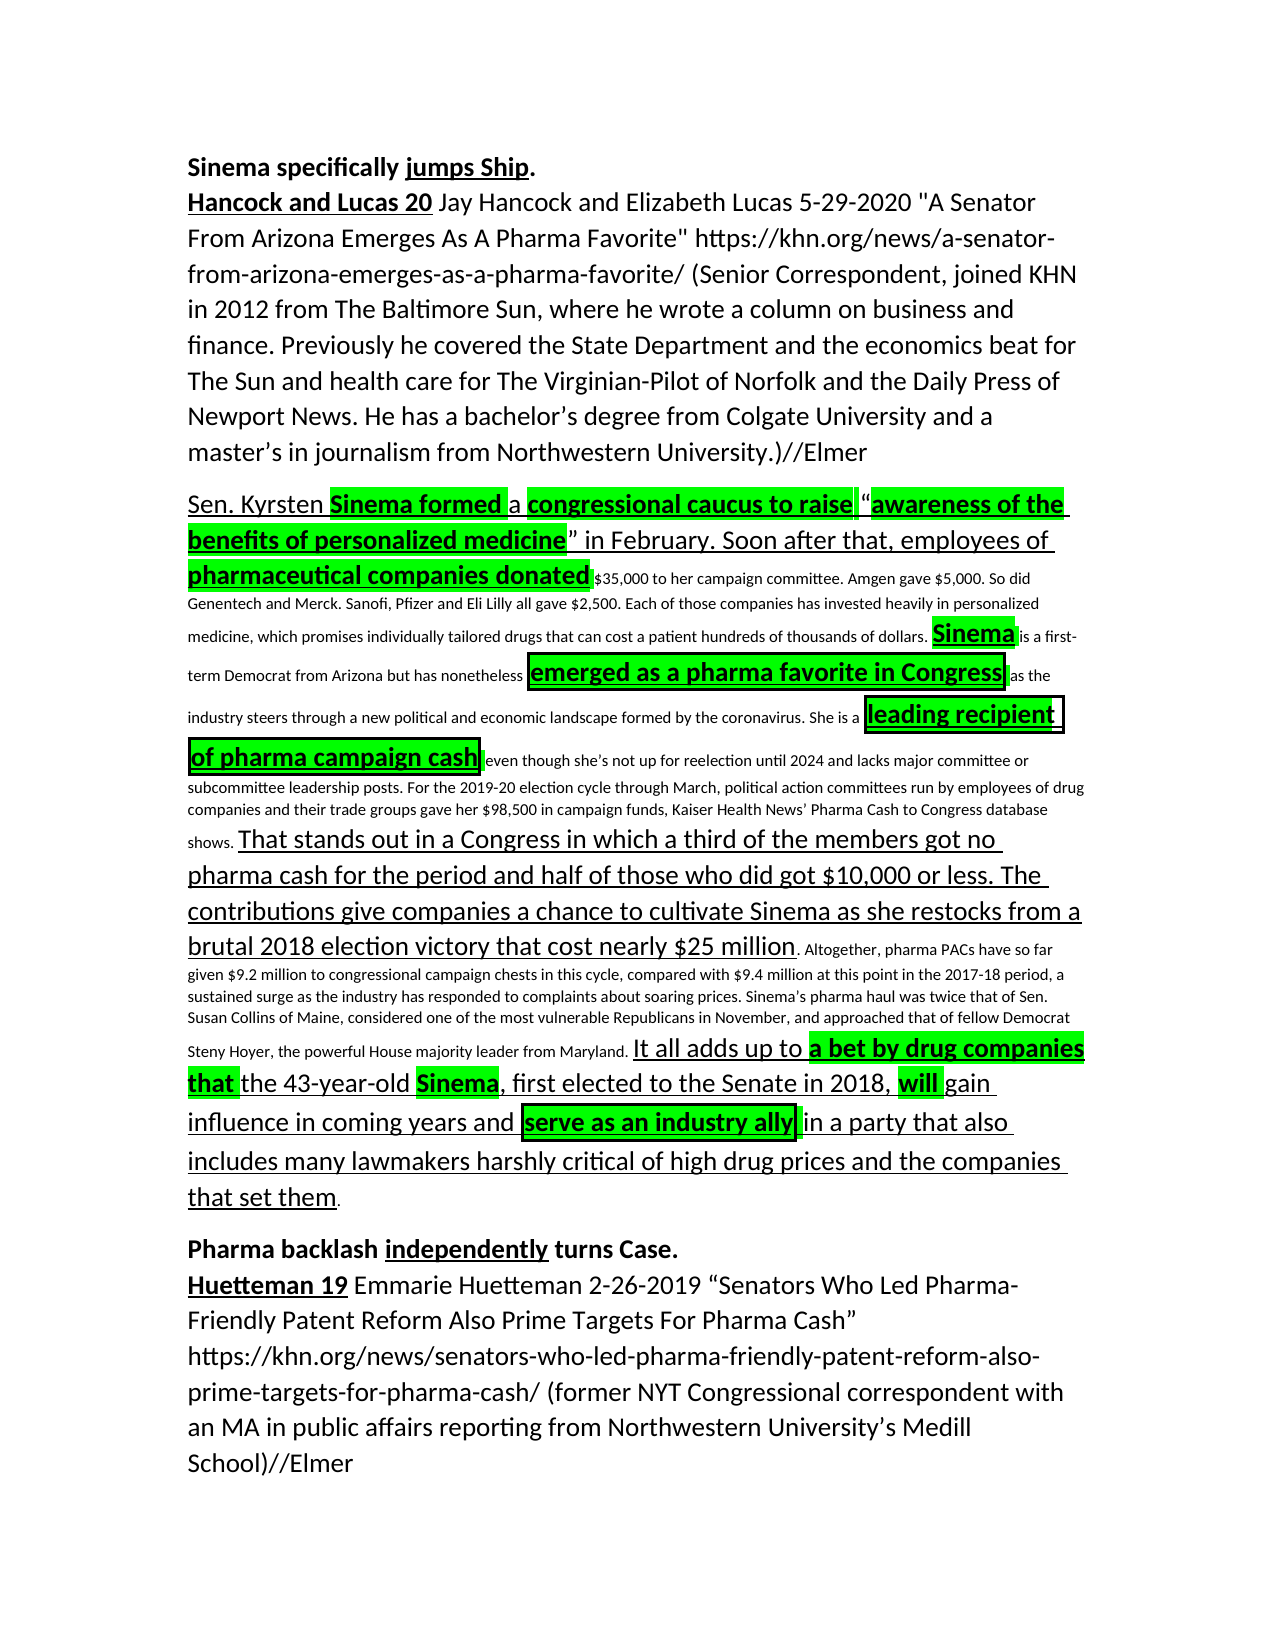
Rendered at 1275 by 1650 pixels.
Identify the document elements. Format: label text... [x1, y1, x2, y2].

text Huetteman 19 Emmarie Huetteman 2-26-2019 “Senators Who Led Pharma-Friendly Patent Reform Also Prime Targets For Pharma Cash” https://khn.org/news/senators-who-led-pharma-friendly-patent-reform-also-prime-targets-for-pharma-cash/ (former NYT Congressional correspondent with an MA in public affairs reporting from Northwestern University’s Medill School)//Elmer [187, 1268, 1087, 1479]
text Sen. Kyrsten Sinema formed a congressional caucus to raise “awareness of the benefits of personalized medicine” in February. Soon after that, employees of pharmaceutical companies donated $35,000 to her campaign committee. Amgen gave $5,000. So did Genentech and Merck. Sanofi, Pfizer and Eli Lilly all gave $2,500. Each of those companies has invested heavily in personalized medicine, which promises individually tailored drugs that can cost a patient hundreds of thousands of dollars. Sinema is a first-term Democrat from Arizona but has nonetheless emerged as a pharma favorite in Congress as the industry steers through a new political and economic landscape formed by the coronavirus. She is a leading recipient of pharma campaign cash even though she’s not up for reelection until 2024 and lacks major committee or subcommittee leadership posts. For the 2019-20 election cycle through March, political action committees run by employees of drug companies and their trade groups gave her $98,500 in campaign funds, Kaiser Health News’ Pharma Cash to Congress database shows. That stands out in a Congress in which a third of the members got no pharma cash for the period and half of those who did got $10,000 or less. The contributions give companies a chance to cultivate Sinema as she restocks from a brutal 2018 election victory that cost nearly $25 million. Altogether, pharma PACs have so far given $9.2 million to congressional campaign chests in this cycle, compared with $9.4 million at this point in the 2017-18 period, a sustained surge as the industry has responded to complaints about soaring prices. Sinema’s pharma haul was twice that of Sen. Susan Collins of Maine, considered one of the most vulnerable Republicans in November, and approached that of fellow Democrat Steny Hoyer, the powerful House majority leader from Maryland. It all adds up to a bet by drug companies that the 43-year-old Sinema, first elected to the Senate in 2018, will gain influence in coming years and serve as an industry ally in a party that also includes many lawmakers harshly critical of high drug prices and the companies that set them. [187, 487, 1087, 1213]
subtitle Sinema specifically jumps Ship. [187, 150, 1087, 183]
text Hancock and Lucas 20 Jay Hancock and Elizabeth Lucas 5-29-2020 "A Senator From Arizona Emerges As A Pharma Favorite" https://khn.org/news/a-senator-from-arizona-emerges-as-a-pharma-favorite/ (Senior Correspondent, joined KHN in 2012 from The Baltimore Sun, where he wrote a column on business and finance. Previously he covered the State Department and the economics beat for The Sun and health care for The Virginian-Pilot of Norfolk and the Daily Press of Newport News. He has a bachelor’s degree from Colgate University and a master’s in journalism from Northwestern University.)//Elmer [187, 186, 1087, 468]
subtitle Pharma backlash independently turns Case. [187, 1232, 1087, 1265]
